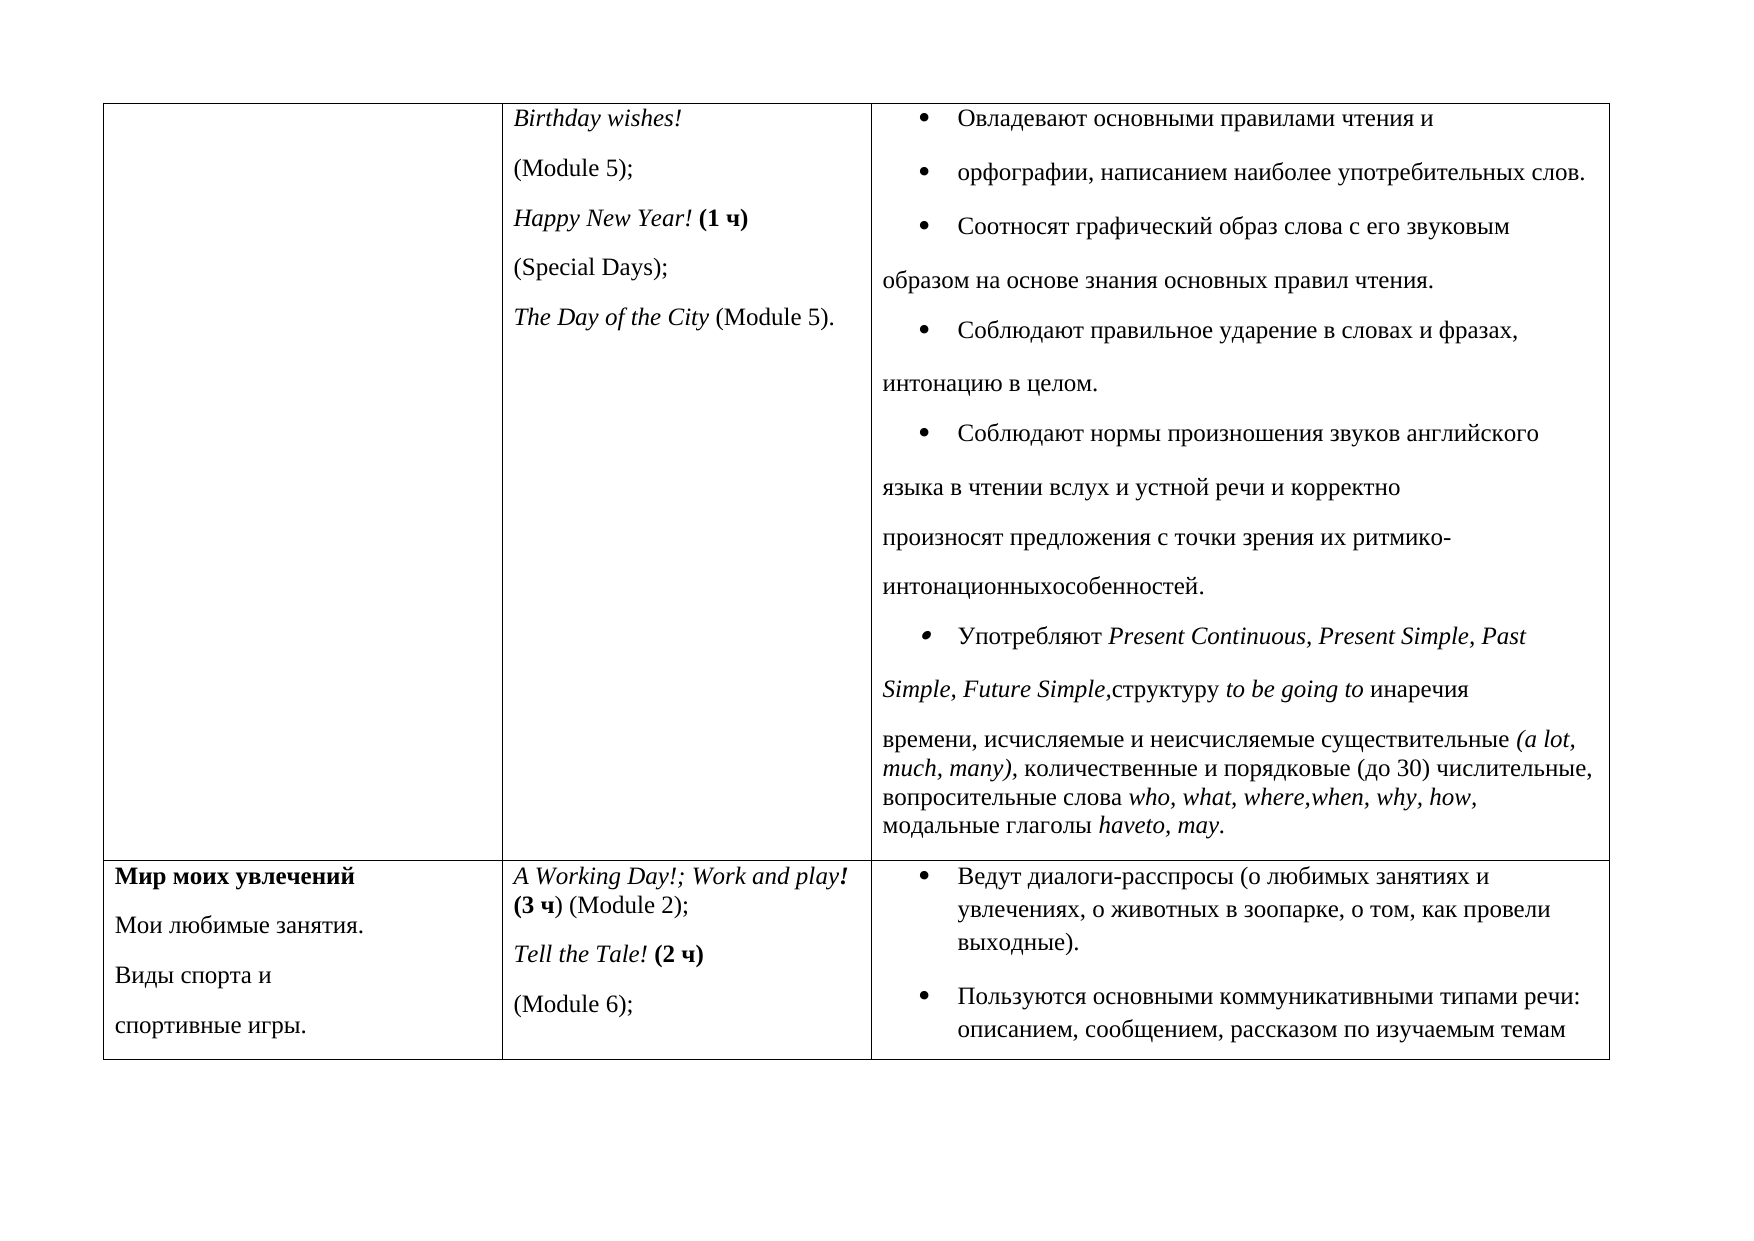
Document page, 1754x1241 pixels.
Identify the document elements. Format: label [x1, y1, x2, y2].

table_cell [104, 104, 502, 860]
table_cell [104, 861, 502, 1059]
table_cell [872, 861, 1609, 1059]
table_cell [503, 104, 871, 860]
table_cell [872, 104, 1609, 860]
table_cell [503, 861, 871, 1059]
